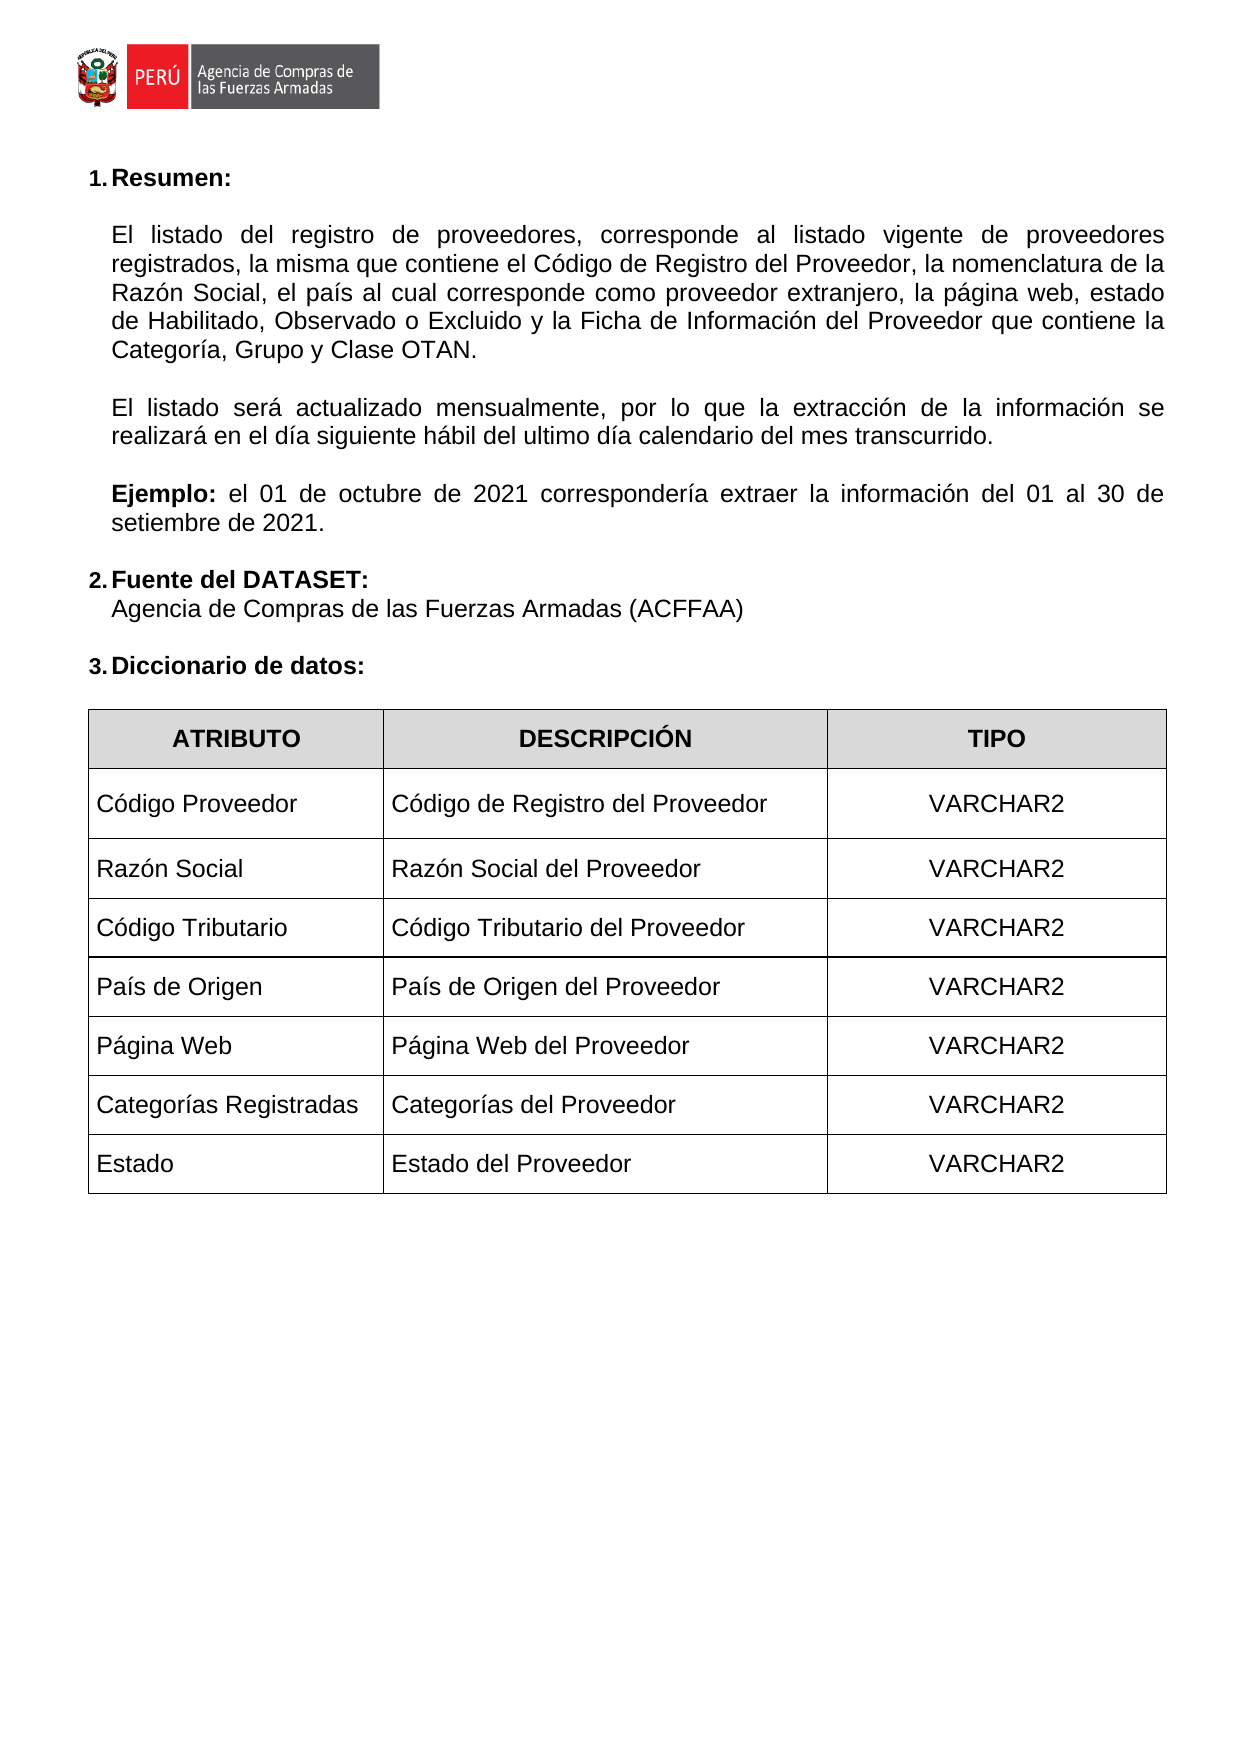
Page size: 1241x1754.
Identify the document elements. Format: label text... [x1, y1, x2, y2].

table_cell VARCHAR2 [828, 1135, 1166, 1193]
list Diccionario de datos: [89, 651, 1167, 680]
table_cell Página Web [89, 1017, 383, 1074]
table_cell VARCHAR2 [828, 769, 1166, 838]
text Agencia de Compras de las Fuerzas Armadas (ACFFAA) [111, 594, 1167, 622]
table_cell Categorías del Proveedor [384, 1076, 827, 1134]
table_cell VARCHAR2 [828, 839, 1166, 897]
list Resumen: [89, 162, 1167, 191]
table_cell País de Origen [89, 958, 383, 1016]
table_cell País de Origen del Proveedor [384, 958, 827, 1016]
table_header DESCRIPCIÓN [384, 710, 827, 768]
table_cell VARCHAR2 [828, 1076, 1166, 1134]
table_header ATRIBUTO [89, 710, 383, 768]
table_cell Página Web del Proveedor [384, 1017, 827, 1074]
list Fuente del DATASET: [89, 565, 1167, 594]
table_cell VARCHAR2 [828, 958, 1166, 1016]
text Ejemplo: el 01 de octubre de 2021 correspondería extraer la información del 01 al 30 de setiembre de 2021. [111, 479, 1167, 536]
table_cell Razón Social del Proveedor [384, 839, 827, 897]
table_cell Estado [89, 1135, 383, 1193]
table_cell VARCHAR2 [828, 1017, 1166, 1074]
table_cell Código Tributario del Proveedor [384, 899, 827, 956]
table_header TIPO [828, 710, 1166, 768]
text El listado del registro de proveedores, corresponde al listado vigente de proveedores registrados, la misma que contiene el Código de Registro del Proveedor, la nomenclatura de la Razón Social, el país al cual corresponde como proveedor extranjero, la página web, estado de Habilitado, Observado o Excluido y la Ficha de Información del Proveedor que contiene la Categoría, Grupo y Clase OTAN. [111, 220, 1167, 364]
table_cell VARCHAR2 [828, 899, 1166, 956]
table_cell Razón Social [89, 839, 383, 897]
picture [73, 43, 380, 109]
table_cell Estado del Proveedor [384, 1135, 827, 1193]
table_cell Código Tributario [89, 899, 383, 956]
text El listado será actualizado mensualmente, por lo que la extracción de la información se realizará en el día siguiente hábil del ultimo día calendario del mes transcurrido. [111, 392, 1167, 450]
table_cell Código Proveedor [89, 769, 383, 838]
table_cell Código de Registro del Proveedor [384, 769, 827, 838]
table_cell Categorías Registradas [89, 1076, 383, 1134]
